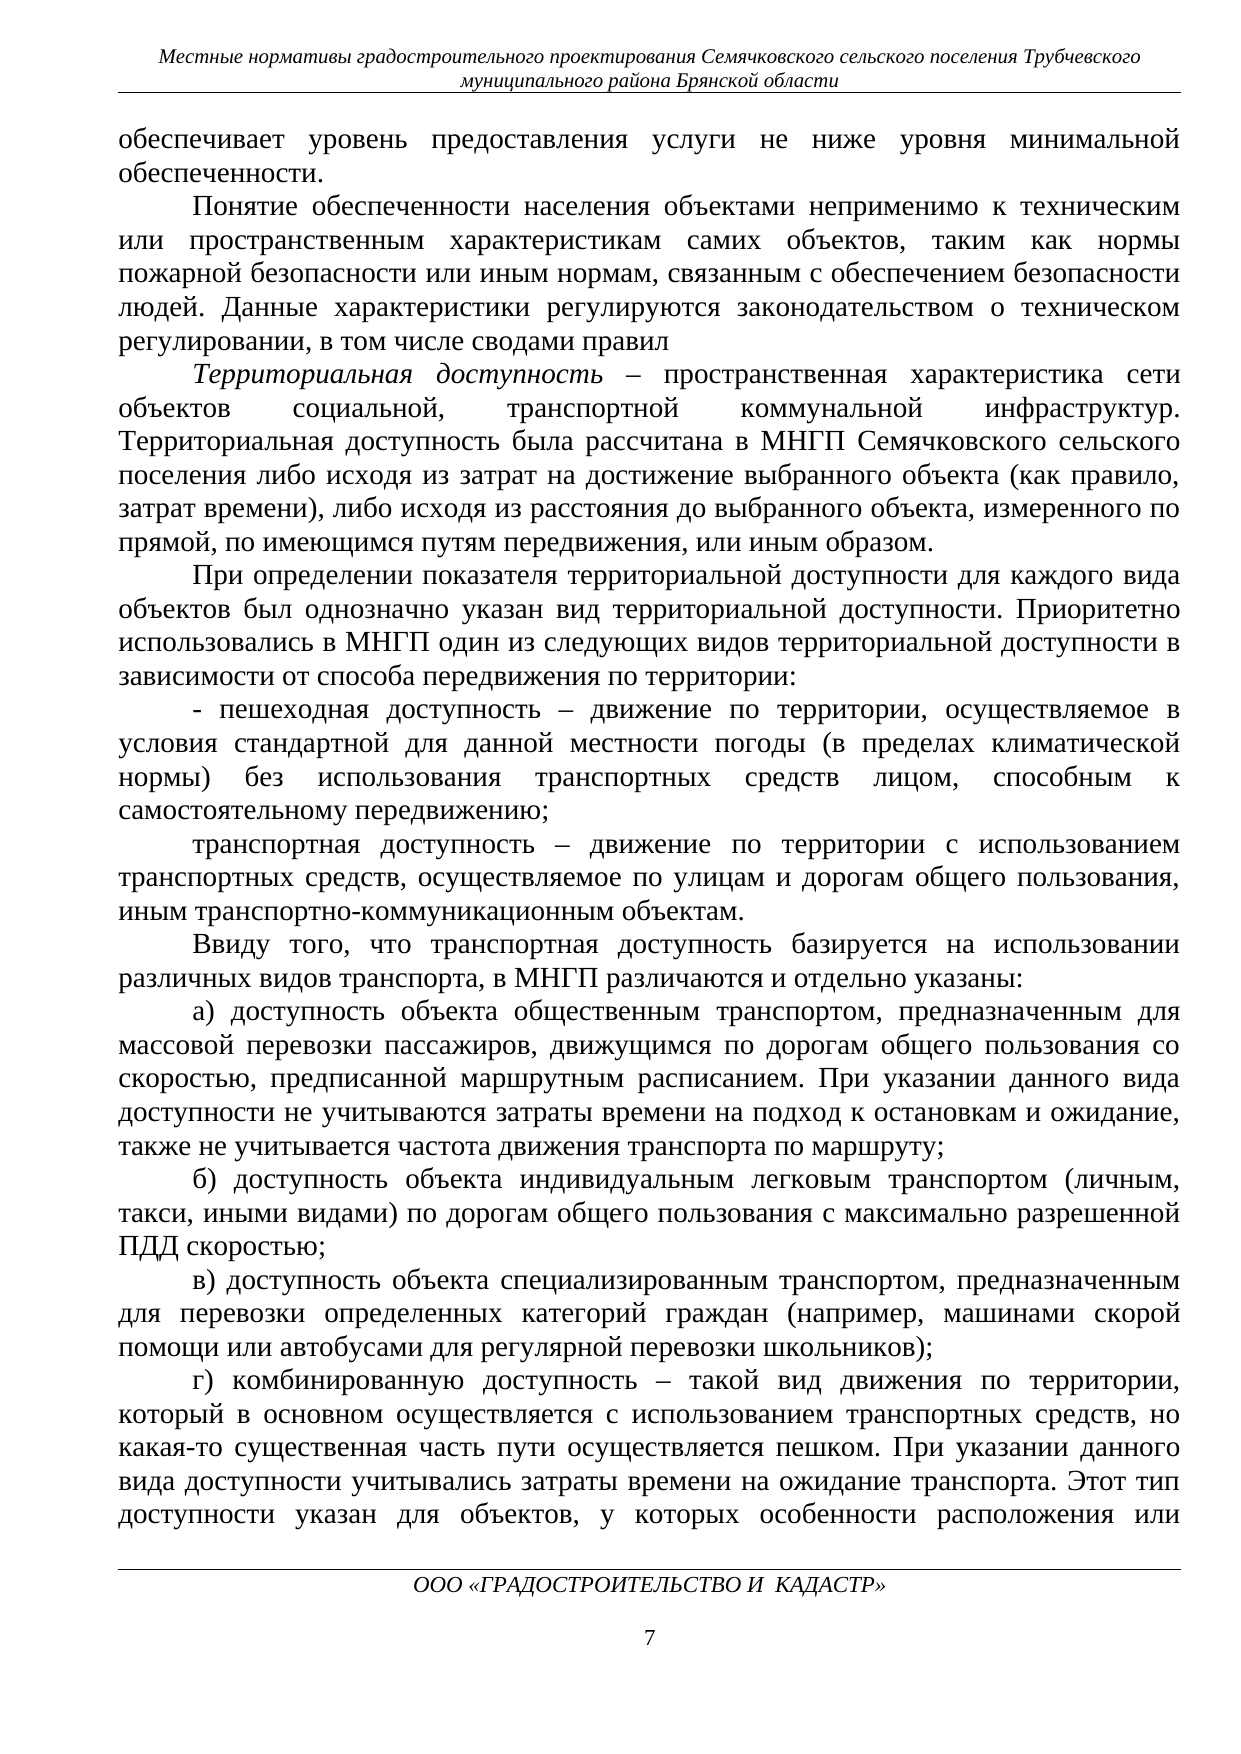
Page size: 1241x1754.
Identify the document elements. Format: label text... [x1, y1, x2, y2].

text Территориальная доступность – пространственная характеристика сети объектов социальной, транспортной коммунальной инфраструктур. Территориальная доступность была рассчитана в МНГП Семячковского сельского поселения либо исходя из затрат на достижение выбранного объекта (как правило, затрат времени), либо исходя из расстояния до выбранного объекта, измеренного по прямой, по имеющимся путям передвижения, или иным образом. [118, 356, 1181, 557]
text Понятие обеспеченности населения объектами неприменимо к техническим или пространственным характеристикам самих объектов, таким как нормы пожарной безопасности или иным нормам, связанным с обеспечением безопасности людей. Данные характеристики регулируются законодательством о техническом регулировании, в том числе сводами правил [118, 188, 1181, 356]
text б) доступность объекта индивидуальным легковым транспортом (личным, такси, иными видами) по дорогам общего пользования с максимально разрешенной ПДД скоростью; [118, 1161, 1181, 1262]
text При определении показателя территориальной доступности для каждого вида объектов был однозначно указан вид территориальной доступности. Приоритетно использовались в МНГП один из следующих видов территориальной доступности в зависимости от способа передвижения по территории: [118, 557, 1181, 692]
text Ввиду того, что транспортная доступность базируется на использовании различных видов транспорта, в МНГП различаются и отдельно указаны: [118, 926, 1181, 993]
text а) доступность объекта общественным транспортом, предназначенным для массовой перевозки пассажиров, движущимся по дорогам общего пользования со скоростью, предписанной маршрутным расписанием. При указании данного вида доступности не учитываются затраты времени на подход к остановкам и ожидание, также не учитывается частота движения транспорта по маршруту; [118, 993, 1181, 1161]
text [118, 1362, 1181, 1530]
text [118, 121, 1181, 188]
text в) доступность объекта специализированным транспортом, предназначенным для перевозки определенных категорий граждан (например, машинами скорой помощи или автобусами для регулярной перевозки школьников); [118, 1262, 1181, 1362]
text - пешеходная доступность – движение по территории, осуществляемое в условия стандартной для данной местности погоды (в пределах климатической нормы) без использования транспортных средств лицом, способным к самостоятельному передвижению; [118, 692, 1181, 826]
text транспортная доступность – движение по территории с использованием транспортных средств, осуществляемое по улицам и дорогам общего пользования, иным транспортно-коммуникационным объектам. [118, 826, 1181, 926]
